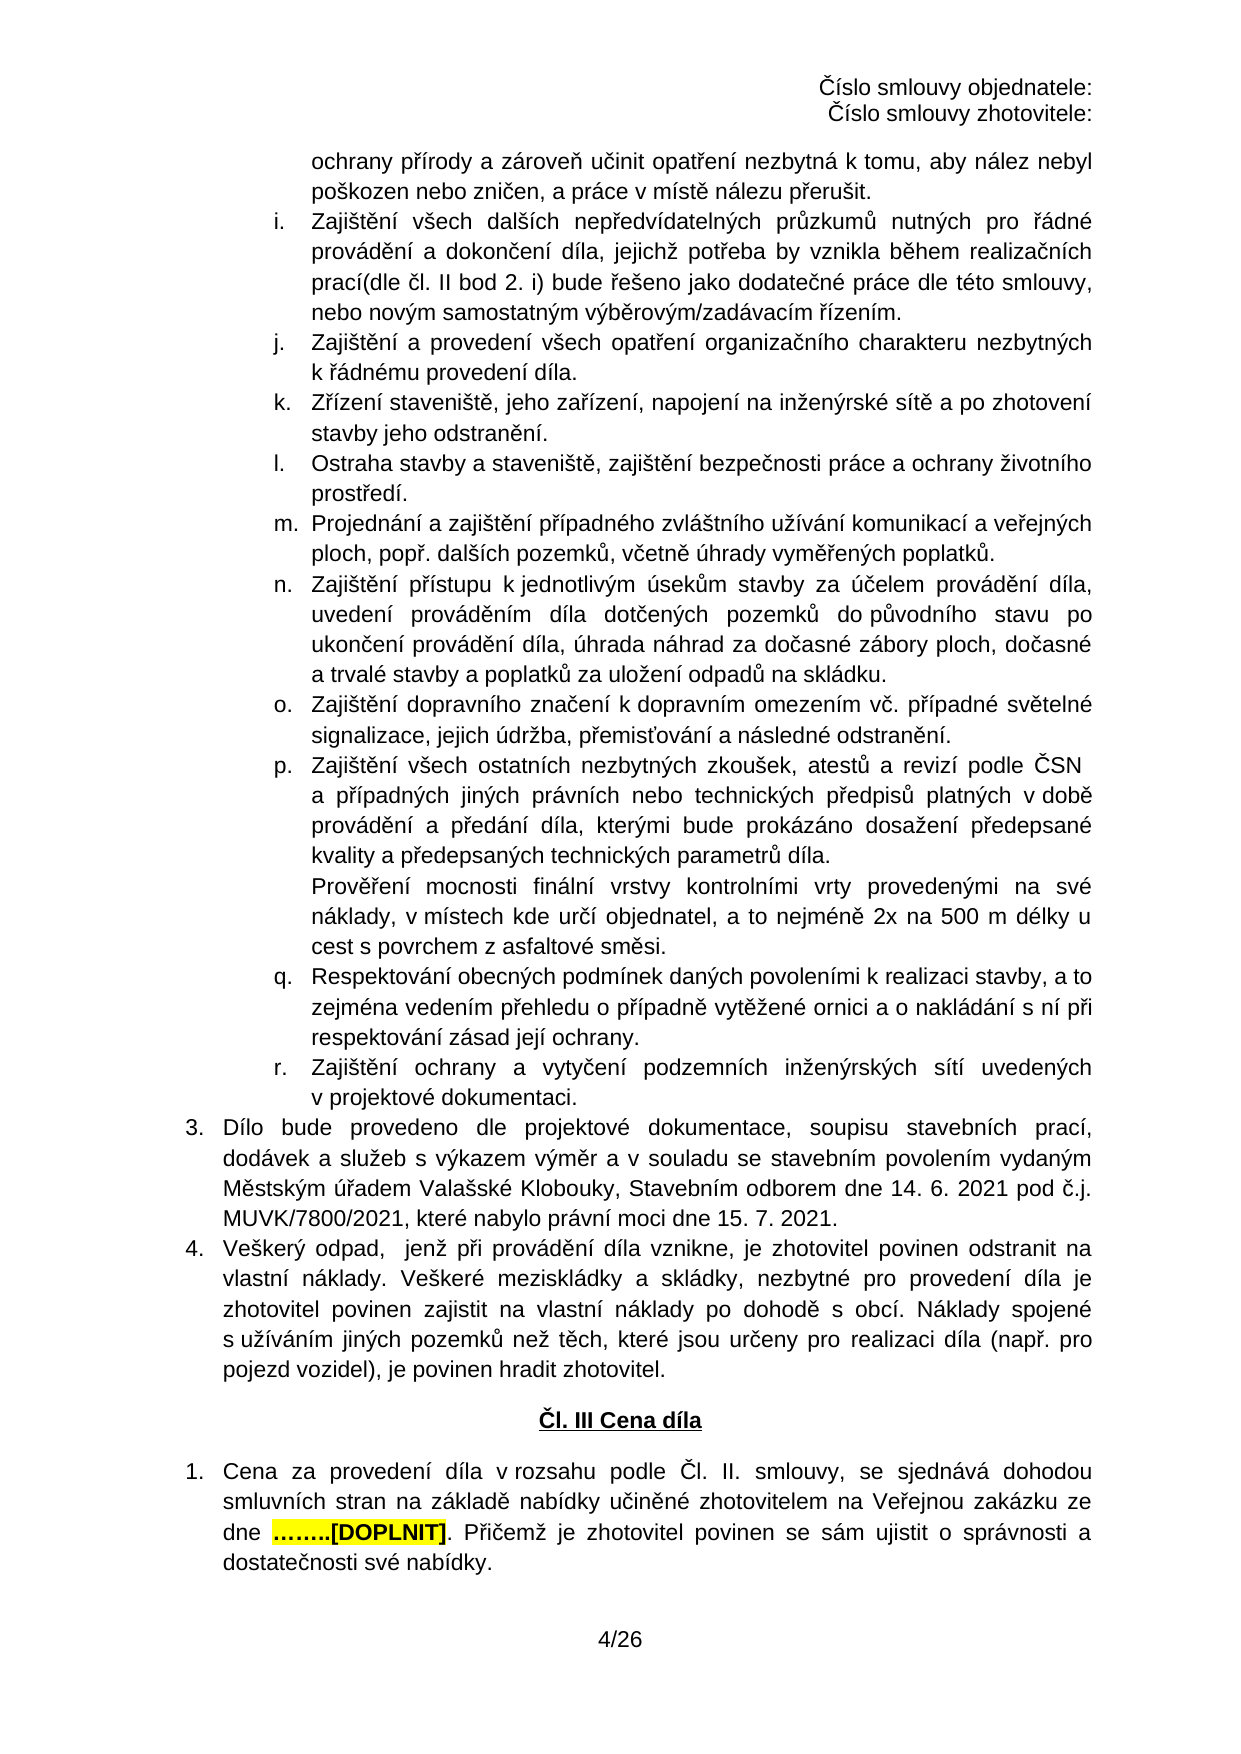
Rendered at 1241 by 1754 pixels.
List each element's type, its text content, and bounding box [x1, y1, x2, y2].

list Zajištění všech dalších nepředvídatelných průzkumů nutných pro řádné provádění a dokončení díla, jejichž potřeba by vznikla během realizačních prací(dle čl. II bod 2. i) bude řešeno jako dodatečné práce dle této smlouvy, nebo novým samostatným výběrovým/zadávacím řízením. [274, 208, 1093, 325]
list Dílo bude provedeno dle projektové dokumentace, soupisu stavebních prací, dodávek a služeb s výkazem výměr a v souladu se stavebním povolením vydaným Městským úřadem Valašské Klobouky, Stavebním odborem dne 14. 6. 2021 pod č.j. MUVK/7800/2021, které nabylo právní moci dne 15. 7. 2021. [185, 1114, 1093, 1231]
list Respektování obecných podmínek daných povoleními k realizaci stavby, a to zejména vedením přehledu o případně vytěžené ornici a o nakládání s ní při respektování zásad její ochrany. [274, 963, 1093, 1050]
list Zřízení staveniště, jeho zařízení, napojení na inženýrské sítě a po zhotovení stavby jeho odstranění. [274, 389, 1093, 446]
list Cena za provedení díla v rozsahu podle Čl. II. smlouvy, se sjednává dohodou smluvních stran na základě nabídky učiněné zhotovitelem na Veřejnou zakázku ze dne ……..[DOPLNIT]. Přičemž je zhotovitel povinen se sám ujistit o správnosti a dostatečnosti své nabídky. [185, 1458, 1093, 1575]
list Projednání a zajištění případného zvláštního užívání komunikací a veřejných ploch, popř. dalších pozemků, včetně úhrady vyměřených poplatků. [274, 510, 1093, 567]
text Čl. III Cena díla [148, 1407, 1093, 1433]
list Zajištění všech ostatních nezbytných zkoušek, atestů a revizí podle ČSN a případných jiných právních nebo technických předpisů platných v době provádění a předání díla, kterými bude prokázáno dosažení předepsané kvality a předepsaných technických parametrů díla. [274, 752, 1093, 869]
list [274, 148, 1093, 204]
list Prověření mocnosti finální vrstvy kontrolními vrty provedenými na své náklady, v místech kde určí objednatel, a to nejméně 2x na 500 m délky u cest s povrchem z asfaltové směsi. [311, 873, 1093, 959]
list Zajištění a provedení všech opatření organizačního charakteru nezbytných k řádnému provedení díla. [274, 329, 1093, 385]
list Zajištění přístupu k jednotlivým úsekům stavby za účelem provádění díla, uvedení prováděním díla dotčených pozemků do původního stavu po ukončení provádění díla, úhrada náhrad za dočasné zábory ploch, dočasné a trvalé stavby a poplatků za uložení odpadů na skládku. [274, 571, 1093, 687]
list Veškerý odpad, jenž při provádění díla vznikne, je zhotovitel povinen odstranit na vlastní náklady. Veškeré meziskládky a skládky, nezbytné pro provedení díla je zhotovitel povinen zajistit na vlastní náklady po dohodě s obcí. Náklady spojené s užíváním jiných pozemků než těch, které jsou určeny pro realizaci díla (např. pro pojezd vozidel), je povinen hradit zhotovitel. [185, 1235, 1093, 1382]
list Ostraha stavby a staveniště, zajištění bezpečnosti práce a ochrany životního prostředí. [274, 450, 1093, 506]
list Zajištění dopravního značení k dopravním omezením vč. případné světelné signalizace, jejich údržba, přemisťování a následné odstranění. [274, 691, 1093, 748]
list Zajištění ochrany a vytyčení podzemních inženýrských sítí uvedených v projektové dokumentaci. [274, 1054, 1093, 1110]
